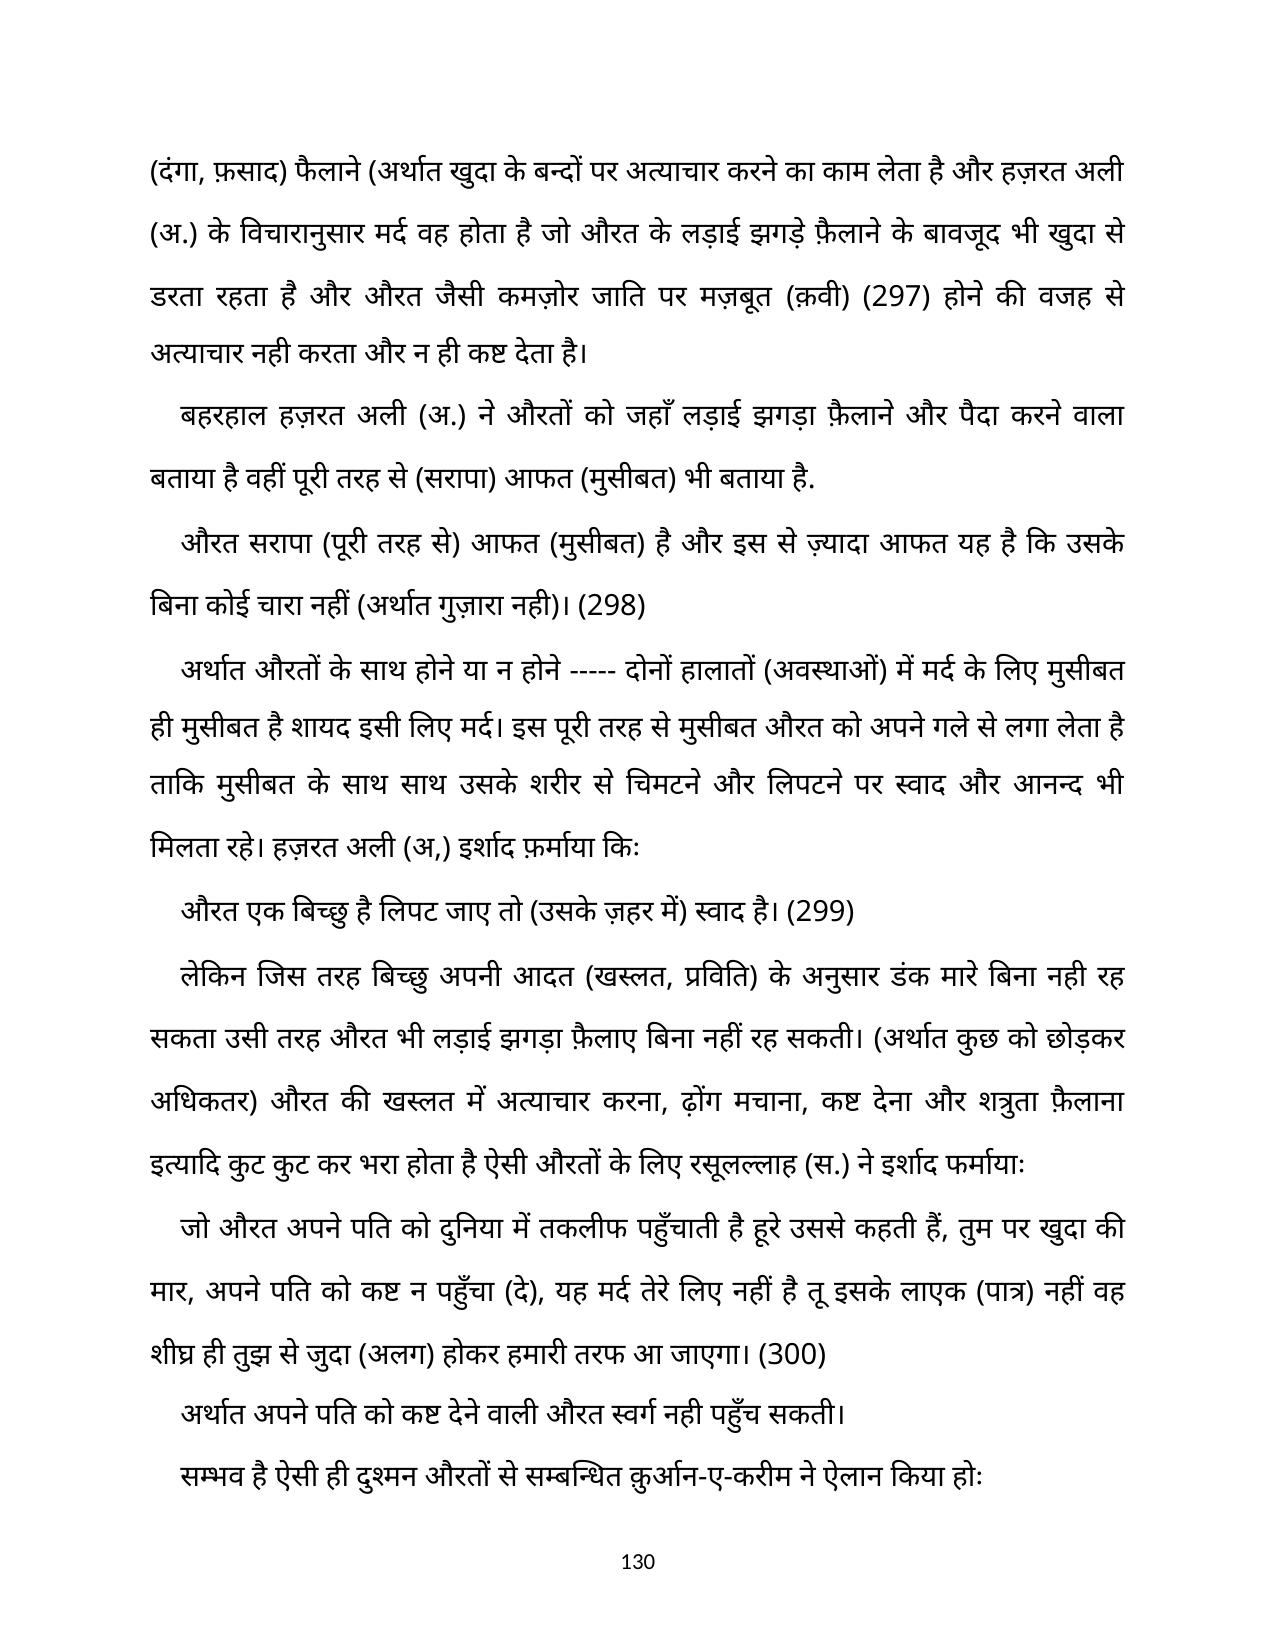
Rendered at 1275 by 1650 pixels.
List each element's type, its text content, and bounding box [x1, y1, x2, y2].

text बहरहाल हज़रत अली (अ.) ने औरतों को जहाँ लड़ाई झगड़ा फ़ैलाने और पैदा करने वाला बताया है वहीं पूरी तरह से (सरापा) आफत (मुसीबत) भी बताया है. [150, 394, 1125, 500]
text औरत सरापा (पूरी तरह से) आफत (मुसीबत) है और इस से ज़्यादा आफत यह है कि उसके बिना कोई चारा नहीं (अर्थात गुज़ारा नही)। (298) [150, 522, 1125, 628]
text जो औरत अपने पति को दुनिया में तकलीफ पहुँचाती है हूरे उससे कहती हैं, तुम पर खुदा की मार, अपने पति को कष्ट न पहुँचा (दे), यह मर्द तेरे लिए नहीं है तू इसके लाएक (पात्र) नहीं वह शीघ्र ही तुझ से जुदा (अलग) होकर हमारी तरफ आ जाएगा। (300) [150, 1208, 1125, 1376]
text सम्भव है ऐसी ही दुश्मन औरतों से सम्बन्धित क़ुर्आन-ए-करीम ने ऐलान किया होः [150, 1455, 1125, 1498]
text लेकिन जिस तरह बिच्छु अपनी आदत (खस्लत, प्रविति) के अनुसार डंक मारे बिना नही रह सकता उसी तरह औरत भी लड़ाई झगड़ा फ़ैलाए बिना नहीं रह सकती। (अर्थात कुछ को छोड़कर अधिकतर) औरत की खस्लत में अत्याचार करना, ढ़ोंग मचाना, कष्ट देना और शत्रुता फ़ैलाना इत्यादि कुट कुट कर भरा होता है ऐसी औरतों के लिए रसूलल्लाह (स.) ने इर्शाद फर्मायाः [150, 955, 1125, 1186]
text अर्थात अपने पति को कष्ट देने वाली औरत स्वर्ग नही पहुँच सकती। [150, 1398, 1125, 1436]
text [150, 150, 1125, 376]
text अर्थात औरतों के साथ होने या न होने ----- दोनों हालातों (अवस्थाओं) में मर्द के लिए मुसीबत ही मुसीबत है शायद इसी लिए मर्द। इस पूरी तरह से मुसीबत औरत को अपने गले से लगा लेता है ताकि मुसीबत के साथ साथ उसके शरीर से चिमटने और लिपटने पर स्वाद और आनन्द भी मिलता रहे। हज़रत अली (अ,) इर्शाद फ़र्माया किः [150, 649, 1125, 869]
text औरत एक बिच्छु है लिपट जाए तो (उसके ज़हर में) स्वाद है। (299) [150, 890, 1125, 933]
